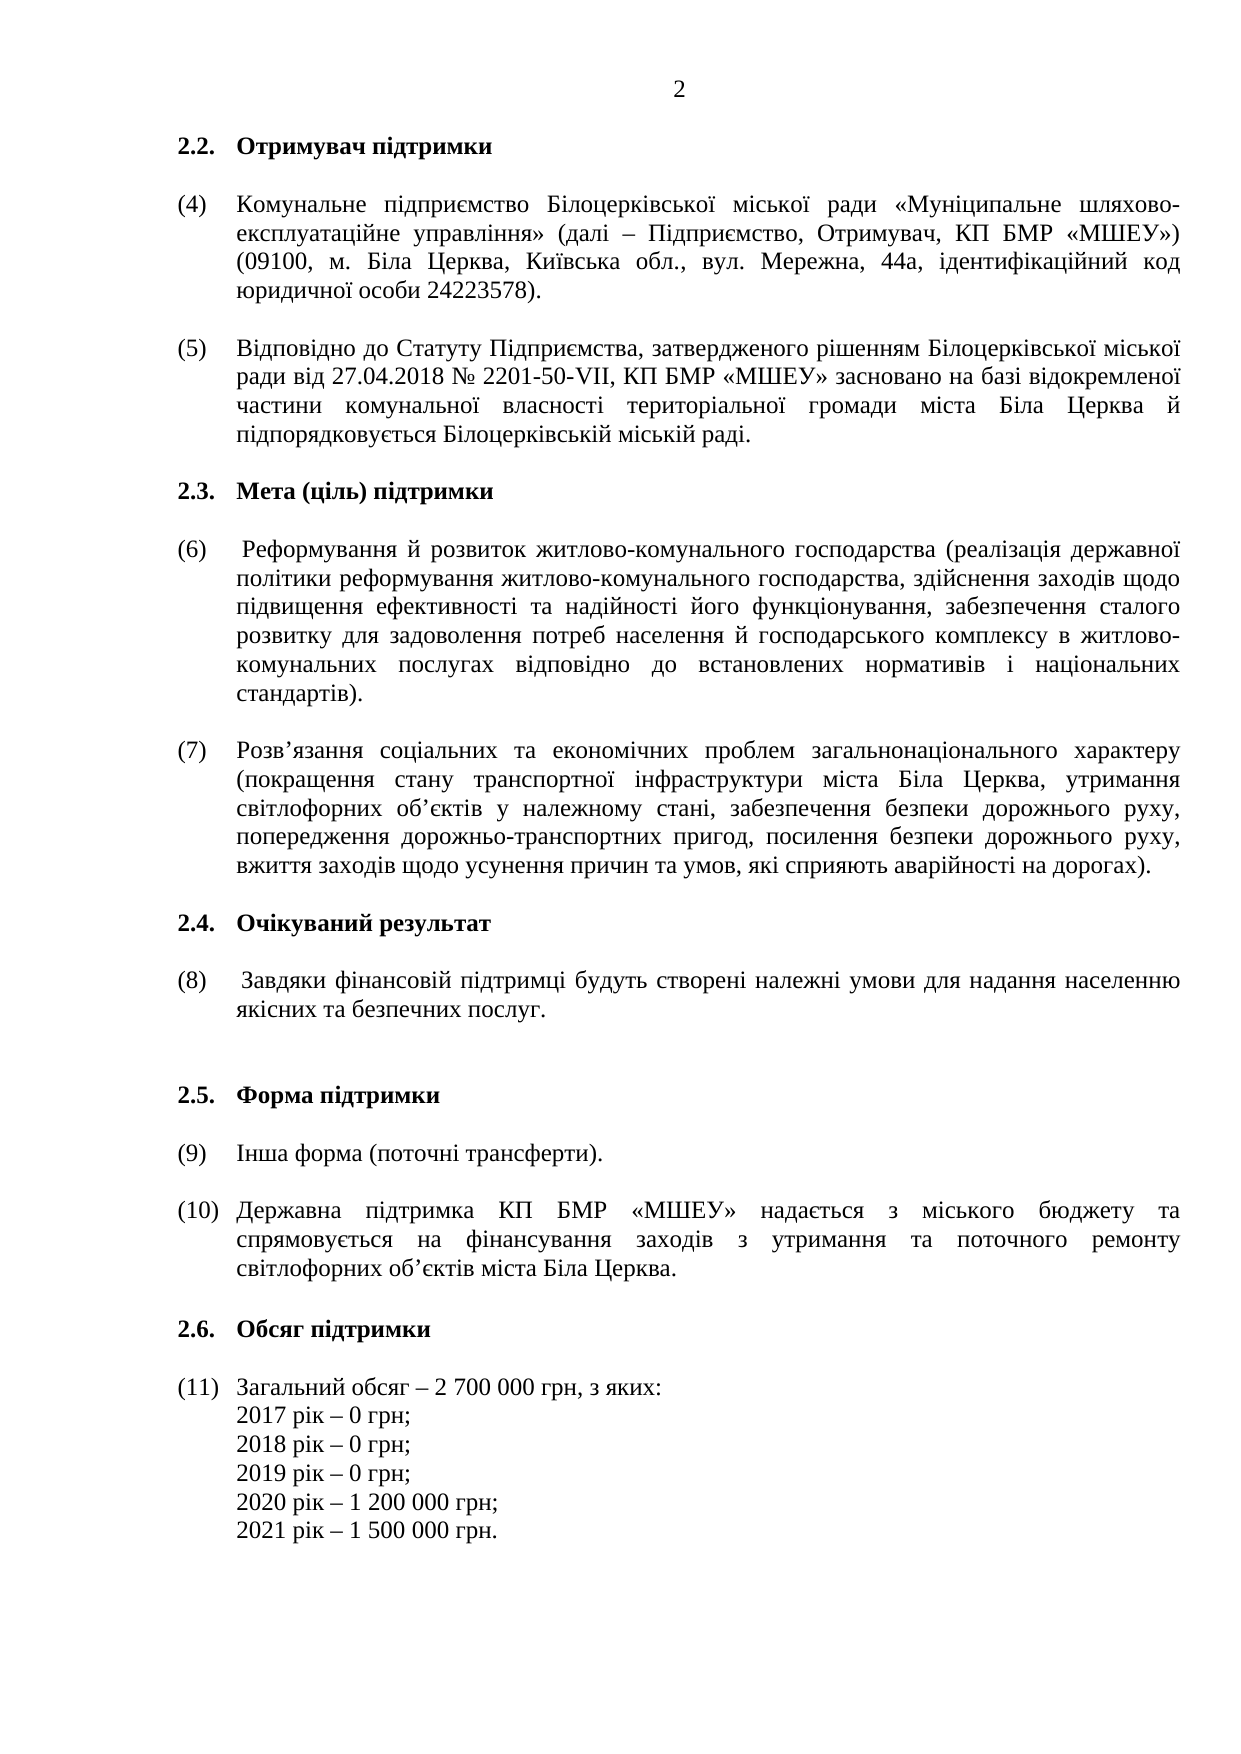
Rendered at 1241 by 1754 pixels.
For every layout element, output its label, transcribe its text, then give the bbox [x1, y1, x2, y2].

list Розв’язання соціальних та економічних проблем загальнонаціонального характеру (покращення стану транспортної інфраструктури міста Біла Церква, утримання світлофорних об’єктів у належному стані, забезпечення безпеки дорожнього руху, попередження дорожньо-транспортних пригод, посилення безпеки дорожнього руху, вжиття заходів щодо усунення причин та умов, які сприяють аварійності на дорогах). [177, 735, 1181, 879]
list Реформування й розвиток житлово-комунального господарства (реалізація державної політики реформування житлово-комунального господарства, здійснення заходів щодо підвищення ефективності та надійності його функціонування, забезпечення сталого розвитку для задоволення потреб населення й господарського комплексу в житлово-комунальних послугах відповідно до встановлених нормативів і національних стандартів). [177, 534, 1181, 706]
list Завдяки фінансовій підтримці будуть створені належні умови для надання населенню якісних та безпечних послуг. [177, 965, 1181, 1023]
text 2017 рік – 0 грн; [236, 1401, 1181, 1429]
list Відповідно до Статуту Підприємства, затвердженого рішенням Білоцерківської міської ради від 27.04.2018 № 2201-50-VII, КП БМР «МШЕУ» засновано на базі відокремленої частини комунальної власності територіальної громади міста Біла Церква й підпорядковується Білоцерківській міській раді. [177, 333, 1181, 448]
list Інша форма (поточні трансферти). [177, 1138, 1181, 1166]
text 2018 рік – 0 грн; [236, 1429, 1181, 1458]
text 2019 рік – 0 грн; [236, 1458, 1181, 1487]
list Очікуваний результат [177, 908, 1181, 936]
text 2021 рік – 1 500 000 грн. [236, 1516, 1181, 1544]
list Комунальне підприємство Білоцерківської міської ради «Муніципальне шляхово-експлуатаційне управління» (далі – Підприємство, Отримувач, КП БМР «МШЕУ») (09100, м. Біла Церква, Київська обл., вул. Мережна, 44а, ідентифікаційний код юридичної особи 24223578). [177, 189, 1181, 304]
list Мета (ціль) підтримки [177, 476, 1181, 505]
list Загальний обсяг – 2 700 000 грн, з яких: [177, 1372, 1181, 1401]
text 2020 рік – 1 200 000 грн; [236, 1487, 1181, 1516]
list Обсяг підтримки [177, 1314, 1181, 1343]
list Отримувач підтримки [177, 131, 1181, 160]
list Форма підтримки [177, 1080, 1181, 1109]
list Державна підтримка КП БМР «МШЕУ» надається з міського бюджету та спрямовується на фінансування заходів з утримання та поточного ремонту світлофорних об’єктів міста Біла Церква. [177, 1195, 1181, 1281]
